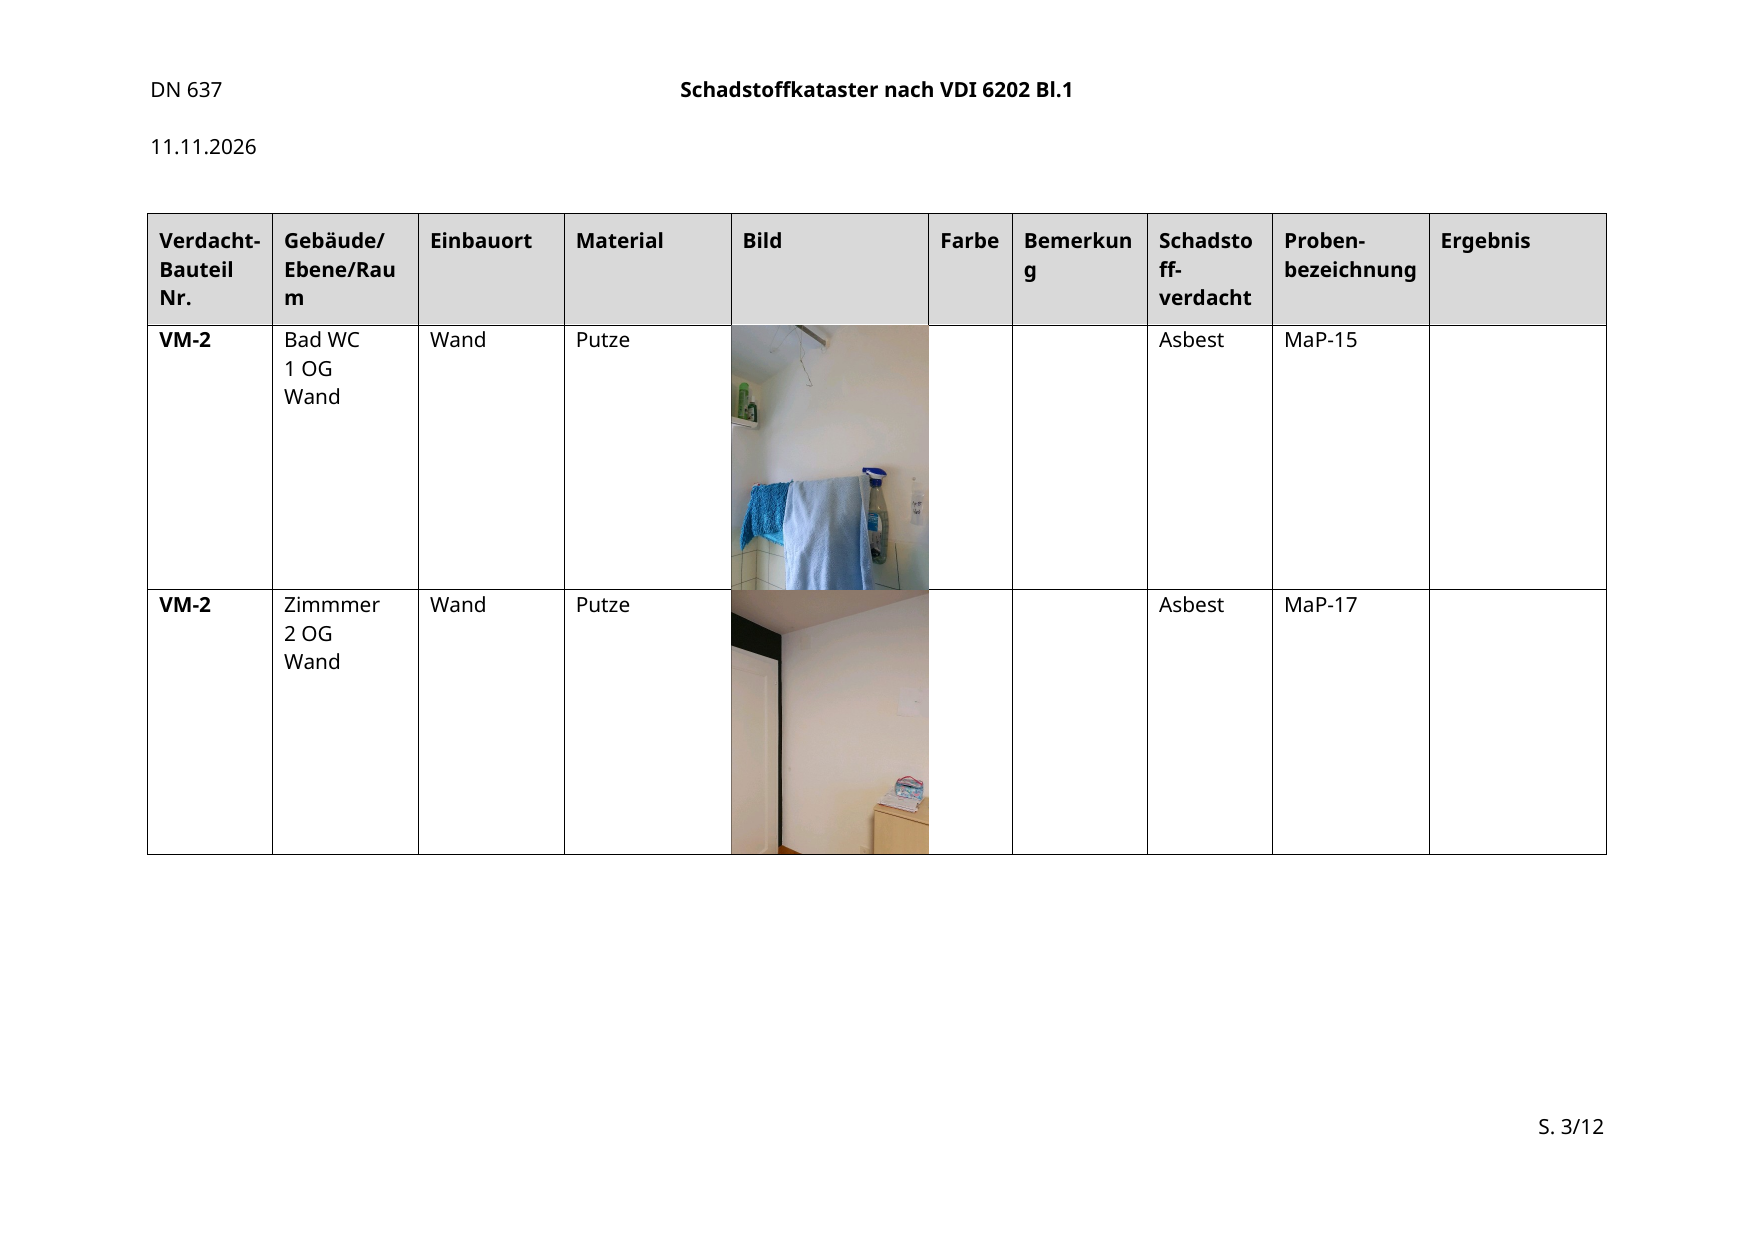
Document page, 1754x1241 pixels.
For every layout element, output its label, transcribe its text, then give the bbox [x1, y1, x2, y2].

table_header Farbe [929, 214, 1012, 324]
table_header Bemerkung [1013, 214, 1147, 324]
table_cell MaP-15 [1273, 326, 1429, 589]
table_cell [929, 590, 1012, 854]
table_cell [929, 326, 1012, 589]
table_cell Asbest [1148, 326, 1272, 589]
table_cell Bad WC 1 OG Wand [273, 326, 418, 589]
table_header Gebäude/ Ebene/Raum [273, 214, 418, 324]
table_cell [1013, 326, 1147, 589]
table_cell [1430, 590, 1606, 854]
table_header Material [565, 214, 731, 324]
table_cell Wand [419, 326, 564, 589]
table_cell [1430, 326, 1606, 589]
table_cell Putze [565, 326, 731, 589]
table_header Proben-bezeichnung [1273, 214, 1429, 324]
table_cell VM-2 [148, 326, 272, 589]
table_header Einbauort [419, 214, 564, 324]
table_cell Putze [565, 590, 731, 854]
table_cell Wand [419, 590, 564, 854]
table_header Verdacht-Bauteil Nr. [148, 214, 272, 324]
table_header Schadstoff-verdacht [1148, 214, 1272, 324]
table_cell Zimmmer 2 OG Wand [273, 590, 418, 854]
table_header Bild [732, 214, 928, 324]
table_cell VM-2 [148, 590, 272, 854]
table_header Ergebnis [1430, 214, 1606, 324]
table_cell MaP-17 [1273, 590, 1429, 854]
table_cell [1013, 590, 1147, 854]
table_cell Asbest [1148, 590, 1272, 854]
picture [731, 325, 929, 854]
